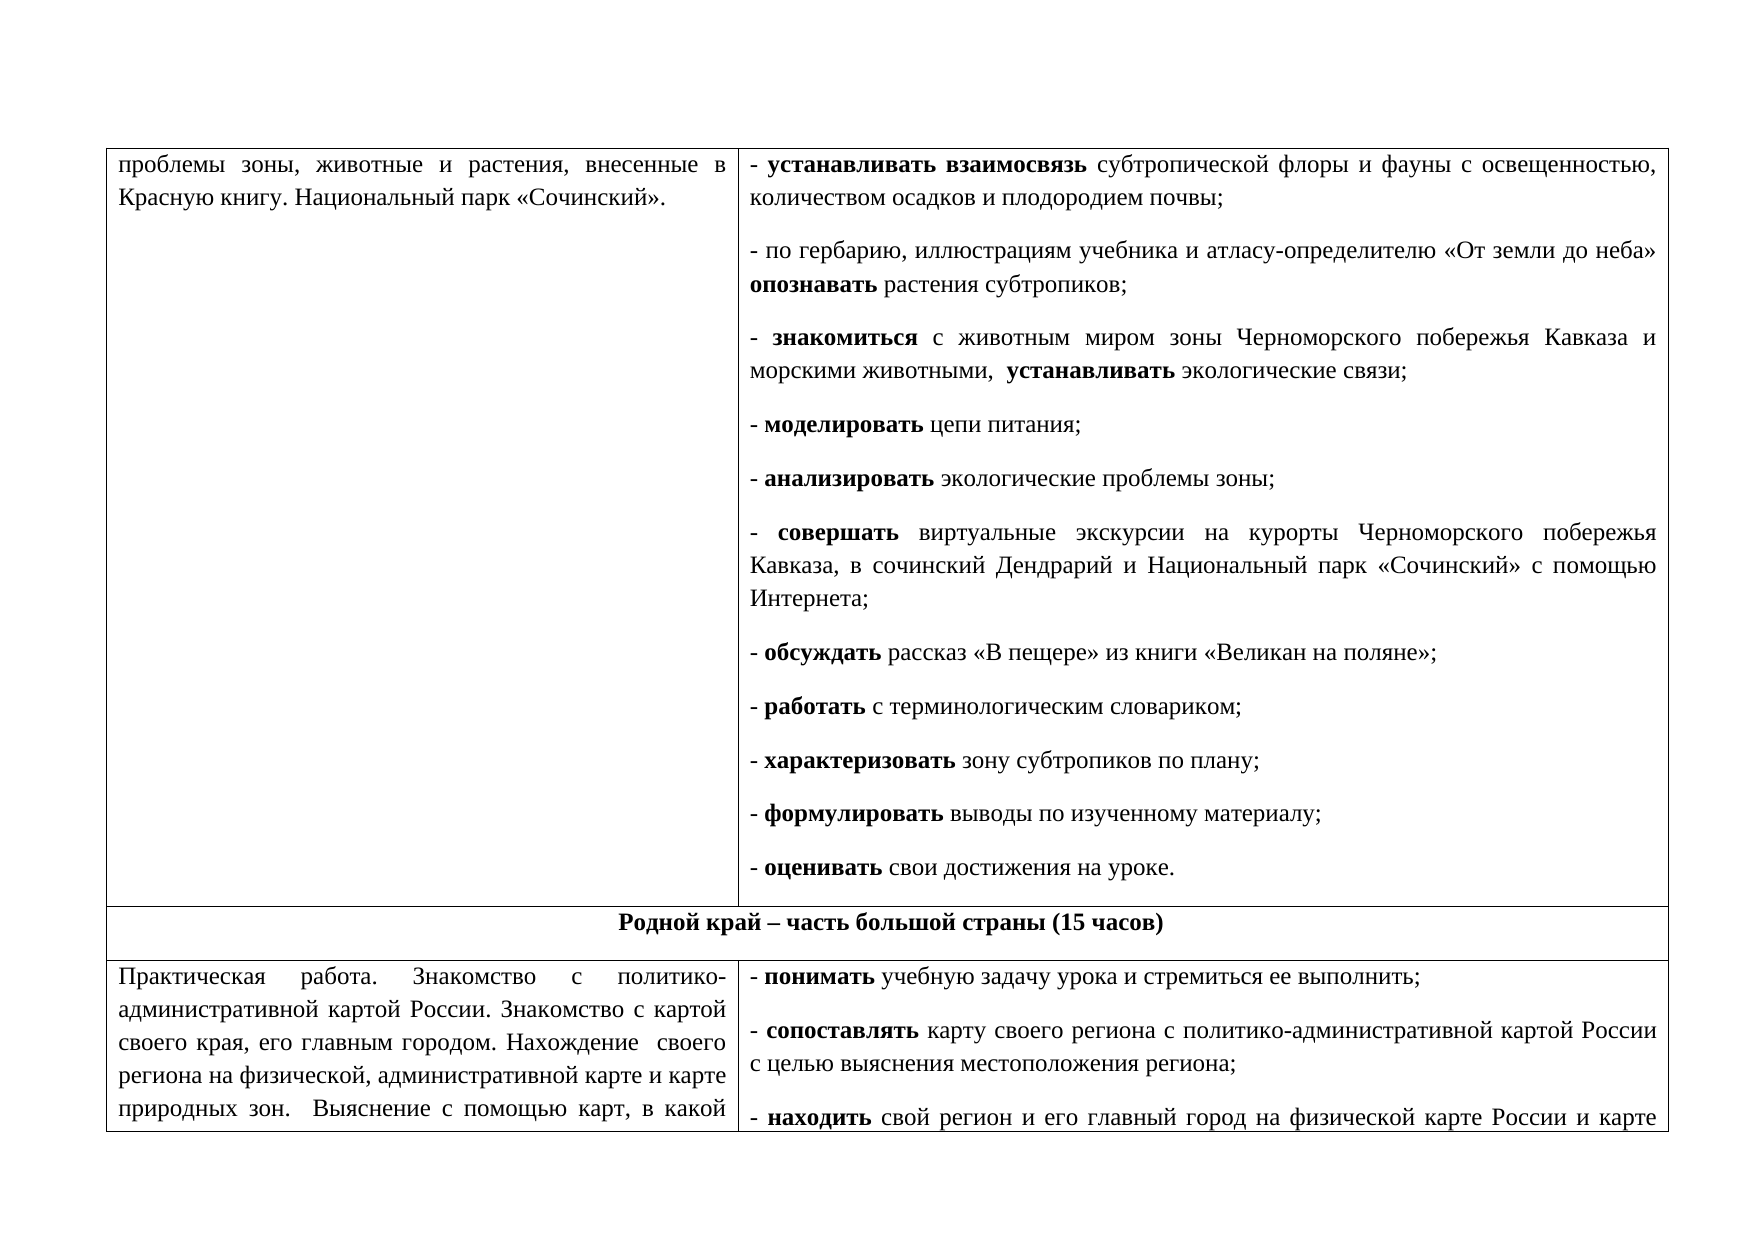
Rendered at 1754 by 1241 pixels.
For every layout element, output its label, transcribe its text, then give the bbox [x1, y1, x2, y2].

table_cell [739, 149, 1668, 906]
table_cell Родной край – часть большой страны (15 часов) [107, 907, 1668, 960]
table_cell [739, 961, 1668, 1131]
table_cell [107, 149, 738, 906]
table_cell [107, 961, 738, 1131]
